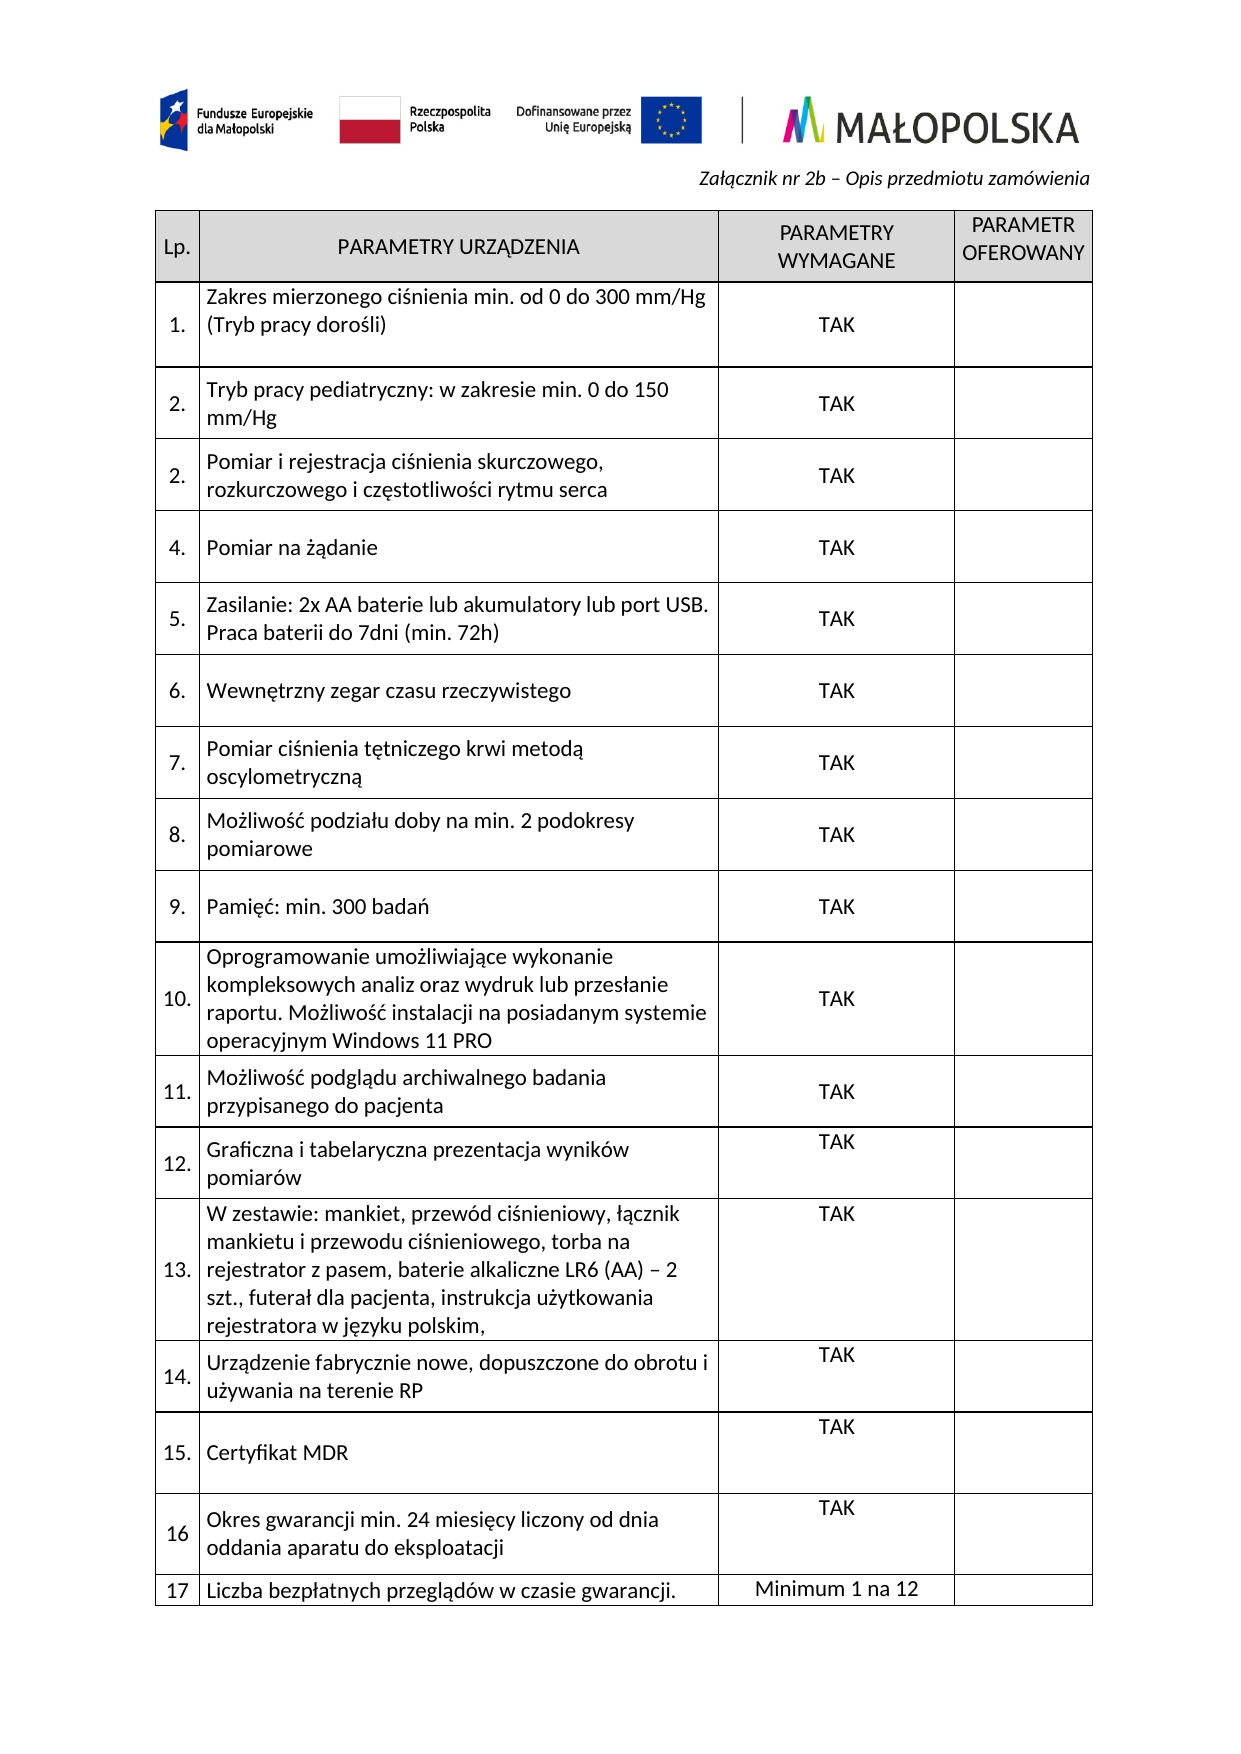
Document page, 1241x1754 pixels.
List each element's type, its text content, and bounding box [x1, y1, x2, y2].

table_header PARAMETRY WYMAGANE [719, 211, 954, 281]
table_cell 11. [156, 1056, 199, 1126]
table_cell TAK [719, 1494, 954, 1573]
table_cell [955, 439, 1092, 510]
table_cell 6. [156, 655, 199, 726]
table_cell [955, 871, 1092, 941]
table_cell 5. [156, 583, 199, 654]
table_cell TAK [719, 727, 954, 798]
table_cell Liczba bezpłatnych przeglądów w czasie gwarancji. [200, 1575, 718, 1605]
table_cell Zasilanie: 2x AA baterie lub akumulatory lub port USB. Praca baterii do 7dni (min. 72h) [200, 583, 718, 654]
table_cell Okres gwarancji min. 24 miesięcy liczony od dnia oddania aparatu do eksploatacji [200, 1494, 718, 1573]
table_cell Graficzna i tabelaryczna prezentacja wyników pomiarów [200, 1128, 718, 1198]
table_cell TAK [719, 583, 954, 654]
table_cell Możliwość podglądu archiwalnego badania przypisanego do pacjenta [200, 1056, 718, 1126]
table_cell [955, 727, 1092, 798]
table_header PARAMETR OFEROWANY [955, 211, 1092, 281]
table_header Lp. [156, 211, 199, 281]
picture [147, 73, 1093, 166]
table_cell 2. [156, 439, 199, 510]
table_cell [955, 1056, 1092, 1126]
text Załącznik nr 2b – Opis przedmiotu zamówienia [148, 166, 1093, 191]
table_cell [955, 1199, 1092, 1339]
table_cell 10. [156, 943, 199, 1054]
table_cell [955, 943, 1092, 1054]
table_cell [955, 799, 1092, 869]
table_cell 17 [156, 1575, 199, 1605]
table_cell TAK [719, 1341, 954, 1411]
table_cell Pomiar na żądanie [200, 511, 718, 582]
table_cell 4. [156, 511, 199, 582]
table_cell 2. [156, 368, 199, 438]
table_cell TAK [719, 655, 954, 726]
table_cell [955, 655, 1092, 726]
table_cell 14. [156, 1341, 199, 1411]
table_cell 12. [156, 1128, 199, 1198]
table_cell 8. [156, 799, 199, 869]
table_cell Możliwość podziału doby na min. 2 podokresy pomiarowe [200, 799, 718, 869]
table_cell TAK [719, 1128, 954, 1198]
table_cell TAK [719, 943, 954, 1054]
table_cell TAK [719, 511, 954, 582]
table_cell 9. [156, 871, 199, 941]
table_cell TAK [719, 871, 954, 941]
table_cell TAK [719, 1413, 954, 1492]
table_cell Minimum 1 na 12 miesięcy, chyba, że zalecenia producenta wskazują inaczej [719, 1575, 954, 1605]
table_cell Certyfikat MDR [200, 1413, 718, 1492]
table_cell TAK [719, 799, 954, 869]
table_cell TAK [719, 1056, 954, 1126]
table_cell Zakres mierzonego ciśnienia min. od 0 do 300 mm/Hg (Tryb pracy dorośli) [200, 283, 718, 366]
table_cell Wewnętrzny zegar czasu rzeczywistego [200, 655, 718, 726]
table_cell [955, 1494, 1092, 1573]
table_cell [955, 1413, 1092, 1492]
table_cell W zestawie: mankiet, przewód ciśnieniowy, łącznik mankietu i przewodu ciśnieniowego, torba na rejestrator z pasem, baterie alkaliczne LR6 (AA) – 2 szt., futerał dla pacjenta, instrukcja użytkowania rejestratora w języku polskim, [200, 1199, 718, 1339]
table_cell TAK [719, 439, 954, 510]
table_cell 7. [156, 727, 199, 798]
table_cell 15. [156, 1413, 199, 1492]
table_cell [955, 1341, 1092, 1411]
table_cell TAK [719, 368, 954, 438]
table_cell Tryb pracy pediatryczny: w zakresie min. 0 do 150 mm/Hg [200, 368, 718, 438]
table_cell Pamięć: min. 300 badań [200, 871, 718, 941]
table_cell [955, 368, 1092, 438]
table_cell TAK [719, 283, 954, 366]
table_cell Urządzenie fabrycznie nowe, dopuszczone do obrotu i używania na terenie RP [200, 1341, 718, 1411]
table_cell [955, 1575, 1092, 1605]
table_cell [955, 283, 1092, 366]
table_cell Pomiar i rejestracja ciśnienia skurczowego, rozkurczowego i częstotliwości rytmu serca [200, 439, 718, 510]
table_header PARAMETRY URZĄDZENIA [200, 211, 718, 281]
table_cell 16 [156, 1494, 199, 1573]
table_cell 13. [156, 1199, 199, 1339]
table_cell TAK [719, 1199, 954, 1339]
table_cell [955, 511, 1092, 582]
table_cell Pomiar ciśnienia tętniczego krwi metodą oscylometryczną [200, 727, 718, 798]
table_cell [955, 1128, 1092, 1198]
table_cell Oprogramowanie umożliwiające wykonanie kompleksowych analiz oraz wydruk lub przesłanie raportu. Możliwość instalacji na posiadanym systemie operacyjnym Windows 11 PRO [200, 943, 718, 1054]
table_cell [955, 583, 1092, 654]
table_cell 1. [156, 283, 199, 366]
